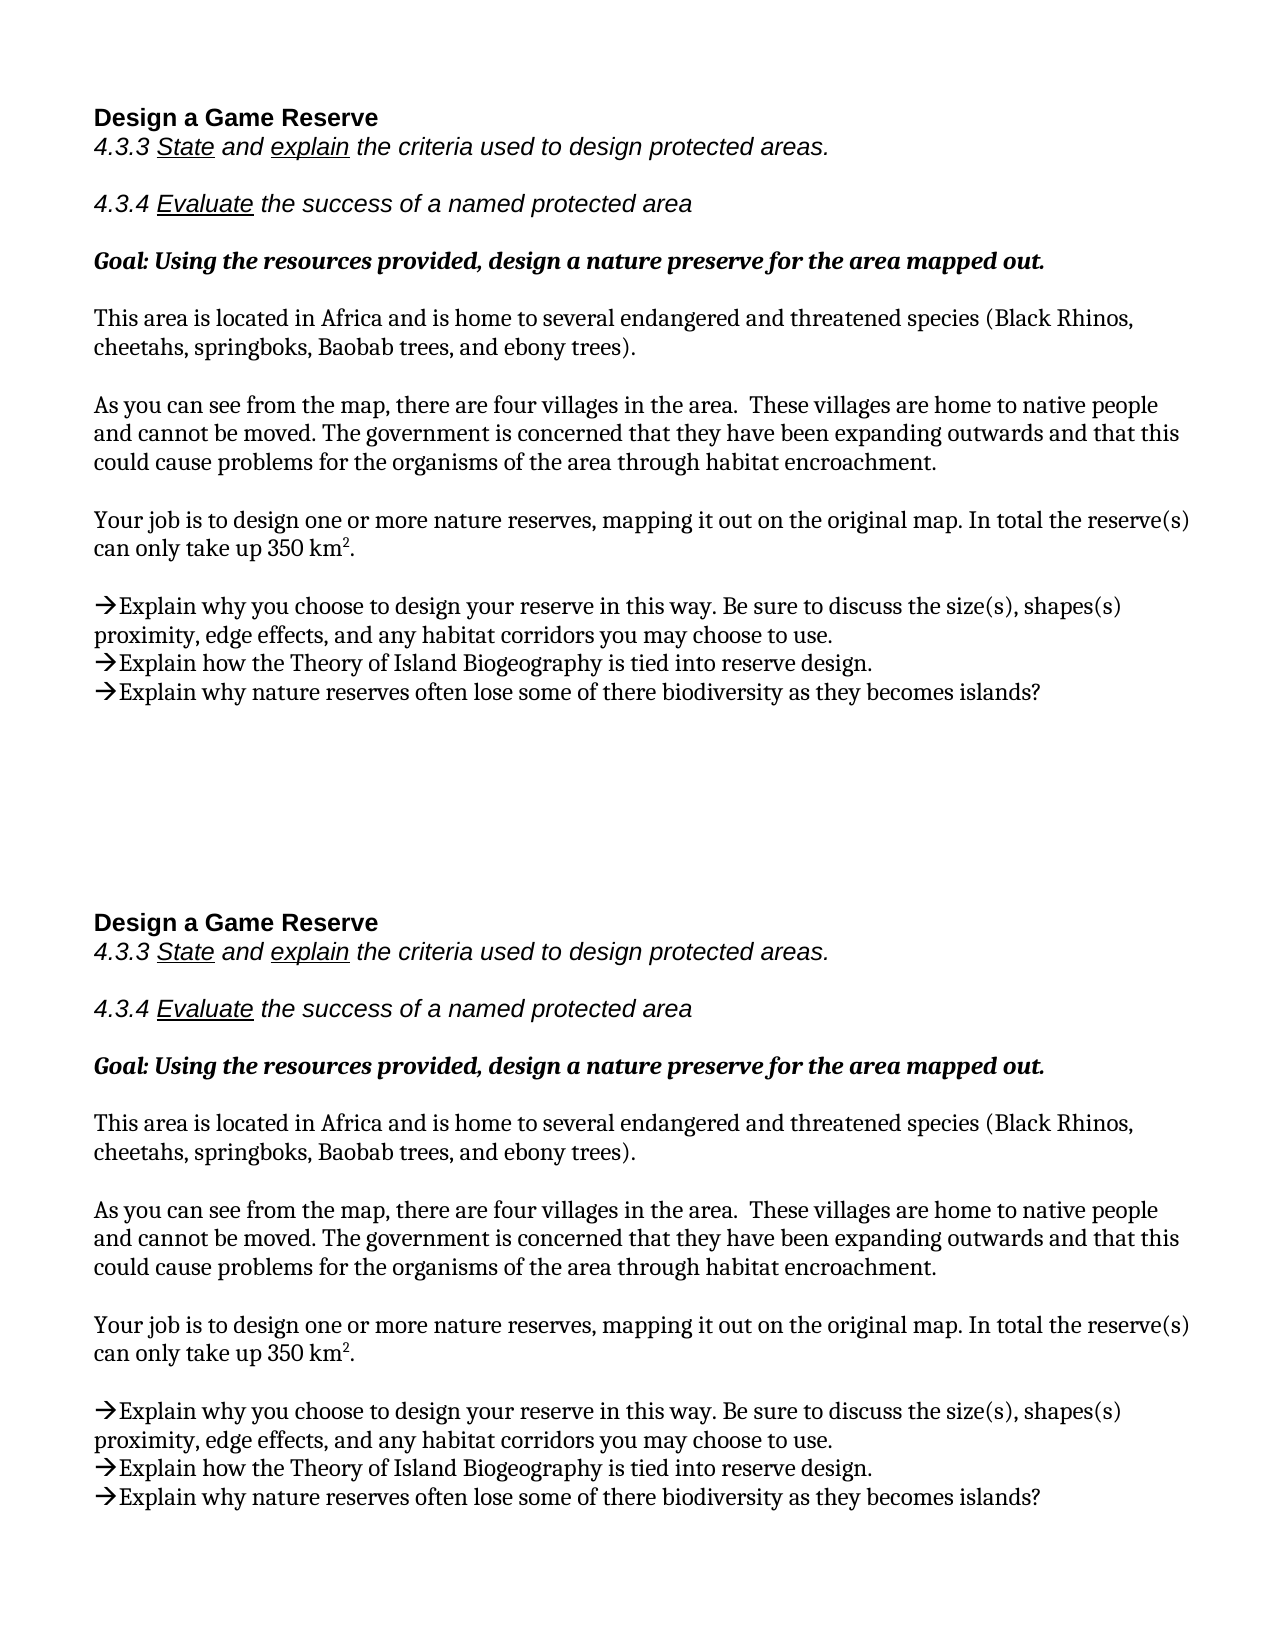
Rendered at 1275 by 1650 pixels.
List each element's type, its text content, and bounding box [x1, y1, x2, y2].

text Explain why you choose to design your reserve in this way. Be sure to discuss the size(s), shapes(s) proximity, edge effects, and any habitat corridors you may choose to use. [94, 1397, 1200, 1454]
text Design a Game Reserve [9, 103, 1200, 132]
text Explain why nature reserves often lose some of there biodiversity as they becomes islands? [94, 678, 1200, 707]
text 4.3.4 Evaluate the success of a named protected area [94, 994, 1200, 1023]
text Goal: Using the resources provided, design a nature preserve for the area mapped out. [94, 247, 1200, 304]
text Explain why nature reserves often lose some of there biodiversity as they becomes islands? [94, 1483, 1200, 1512]
text This area is located in Africa and is home to several endangered and threatened species (Black Rhinos, cheetahs, springboks, Baobab trees, and ebony trees). [94, 1109, 1200, 1167]
text As you can see from the map, there are four villages in the area. These villages are home to native people and cannot be moved. The government is concerned that they have been expanding outwards and that this could cause problems for the organisms of the area through habitat encroachment. [94, 1196, 1200, 1282]
text Explain why you choose to design your reserve in this way. Be sure to discuss the size(s), shapes(s) proximity, edge effects, and any habitat corridors you may choose to use. [94, 592, 1200, 649]
text 4.3.3 State and explain the criteria used to design protected areas. [9, 937, 1200, 966]
text Explain how the Theory of Island Biogeography is tied into reserve design. [94, 649, 1200, 678]
text Your job is to design one or more nature reserves, mapping it out on the original map. In total the reserve(s) can only take up 350 km2. [94, 506, 1200, 563]
text Goal: Using the resources provided, design a nature preserve for the area mapped out. [94, 1052, 1200, 1109]
text Design a Game Reserve [9, 908, 1200, 937]
text As you can see from the map, there are four villages in the area. These villages are home to native people and cannot be moved. The government is concerned that they have been expanding outwards and that this could cause problems for the organisms of the area through habitat encroachment. [94, 391, 1200, 477]
text Explain how the Theory of Island Biogeography is tied into reserve design. [94, 1454, 1200, 1483]
text 4.3.4 Evaluate the success of a named protected area [94, 189, 1200, 218]
text Your job is to design one or more nature reserves, mapping it out on the original map. In total the reserve(s) can only take up 350 km2. [94, 1311, 1200, 1368]
text 4.3.3 State and explain the criteria used to design protected areas. [9, 132, 1200, 161]
text This area is located in Africa and is home to several endangered and threatened species (Black Rhinos, cheetahs, springboks, Baobab trees, and ebony trees). [94, 304, 1200, 362]
